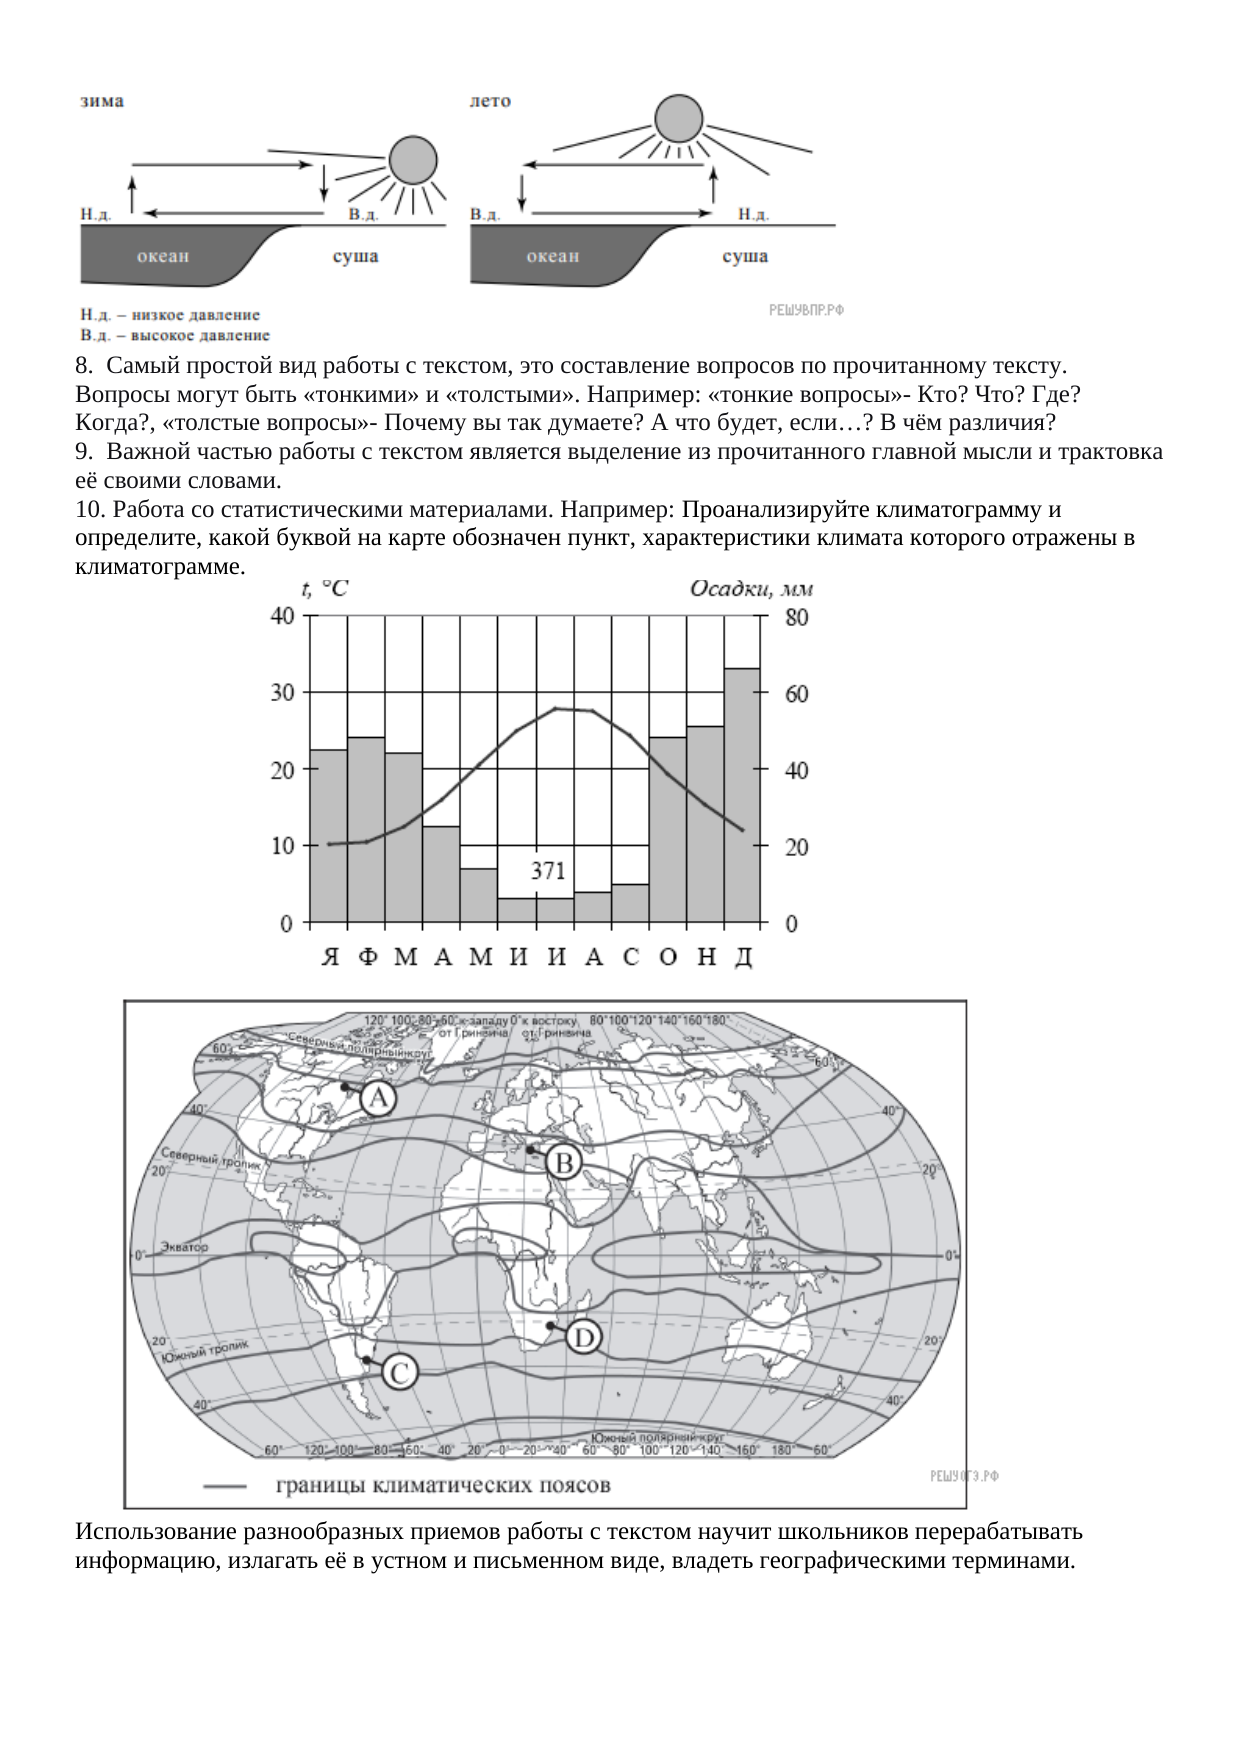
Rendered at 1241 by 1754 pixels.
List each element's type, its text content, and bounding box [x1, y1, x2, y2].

picture [75, 580, 1005, 1516]
text 9. Важной частью работы с текстом является выделение из прочитанного главной мысли и трактовка её своими словами. [282, 436, 1165, 494]
picture [75, 75, 847, 350]
text 10. Работа со статистическими материалами. Например: Проанализируйте климатограмму и определите, какой буквой на карте обозначен пункт, характеристики климата которого отражены в климатограмме. [75, 494, 1165, 580]
text 8. Самый простой вид работы с текстом, это составление вопросов по прочитанному тексту. Вопросы могут быть «тонкими» и «толстыми». Например: «тонкие вопросы»- Кто? Что? Где? Когда?, «толстые вопросы»- Почему вы так думаете? А что будет, если…? В чём различия? [75, 350, 1165, 436]
text Использование разнообразных приемов работы с текстом научит школьников перерабатывать информацию, излагать её в устном и письменном виде, владеть географическими терминами. [75, 1516, 1165, 1573]
